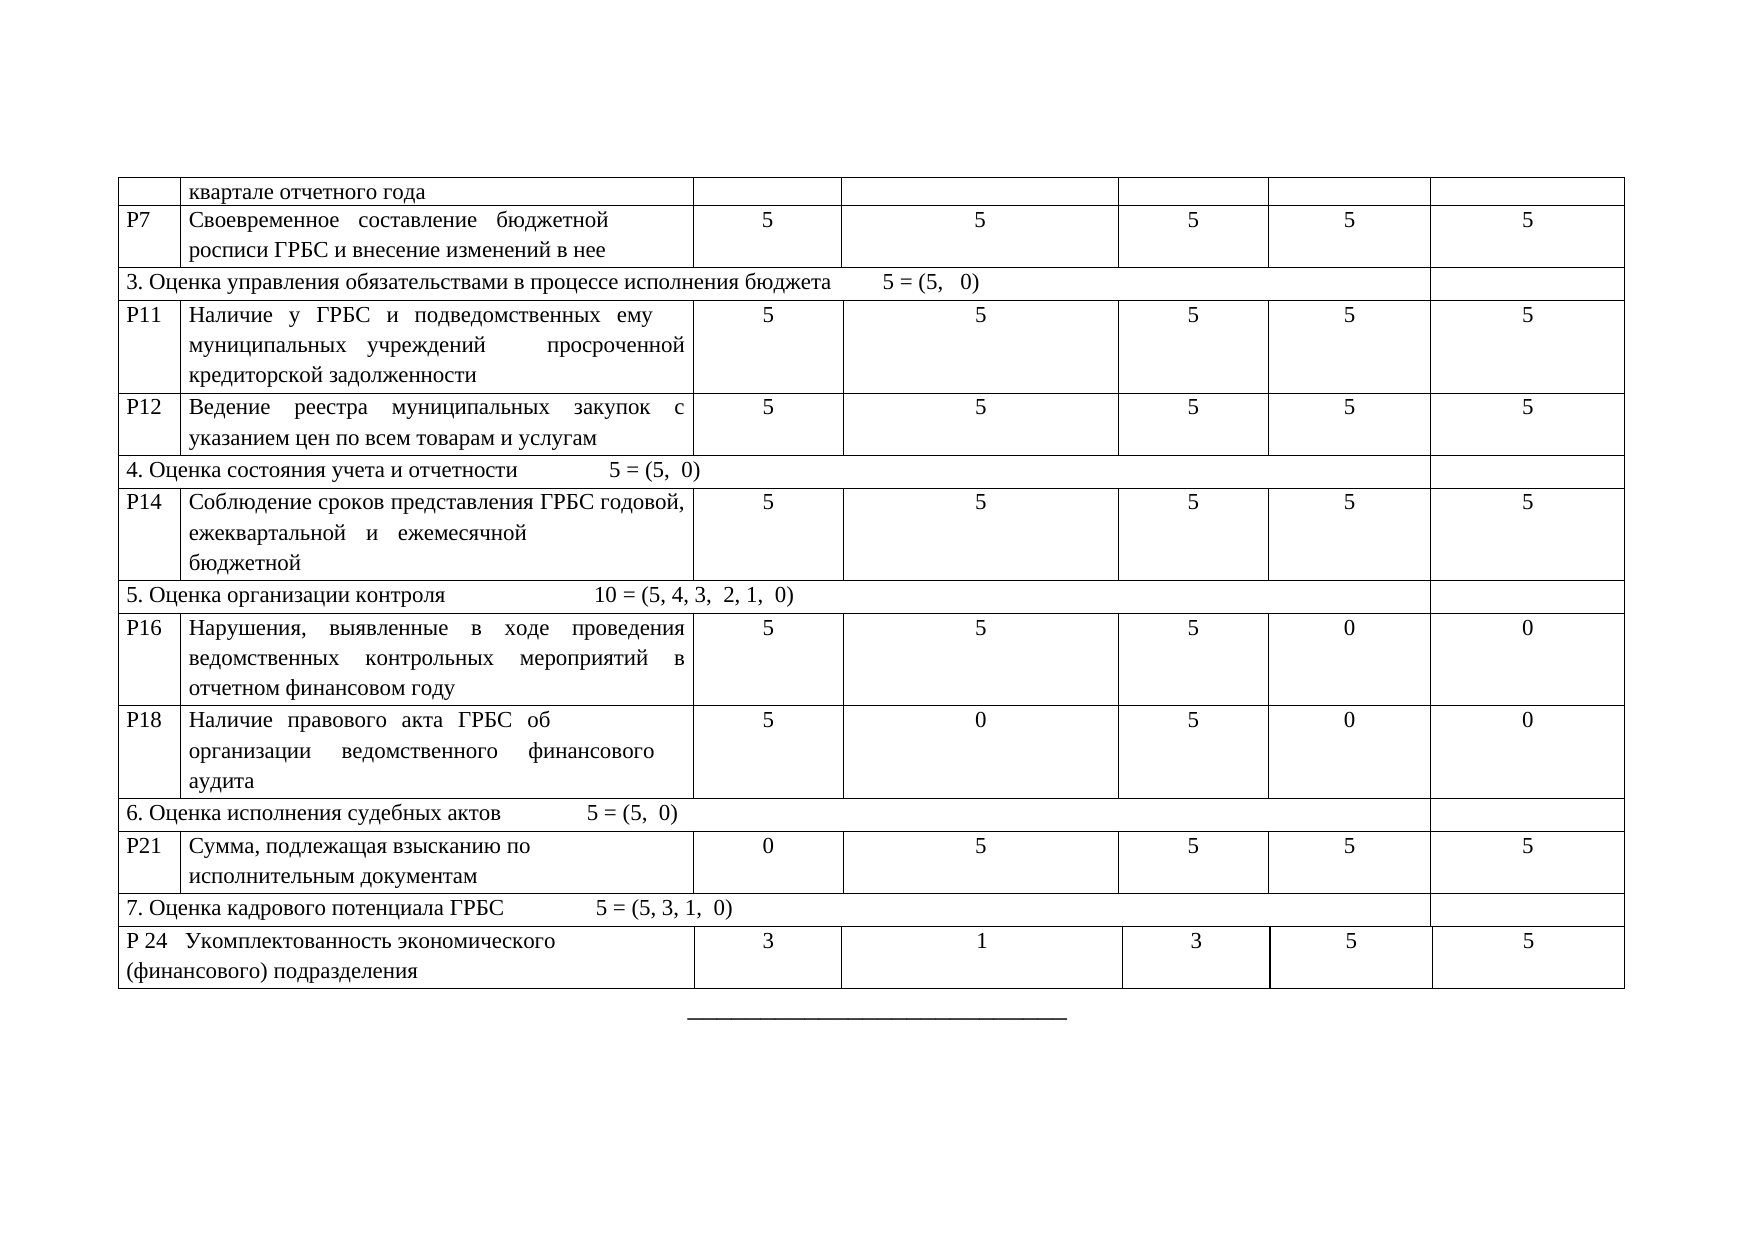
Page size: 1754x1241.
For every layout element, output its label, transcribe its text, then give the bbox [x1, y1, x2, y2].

table_cell 5 [1119, 489, 1268, 580]
table_cell 0 [1269, 706, 1430, 798]
table_cell 5 [694, 206, 841, 267]
table_cell 5 [694, 489, 843, 580]
table_cell [1431, 456, 1624, 487]
table_cell [1431, 894, 1624, 926]
table_cell Р11 [119, 301, 180, 392]
table_cell 5 [1119, 178, 1268, 204]
table_cell 5 [1431, 301, 1624, 392]
table_cell Р16 [119, 614, 180, 705]
table_cell 5 [1269, 301, 1430, 392]
table_cell 7. Оценка кадрового потенциала ГРБС 5 = (5, 3, 1, 0) [119, 894, 1430, 926]
table_cell 5 [1269, 489, 1430, 580]
table_cell 5 [694, 706, 843, 798]
table_cell 5 [844, 394, 1118, 455]
table_cell 5 [1269, 394, 1430, 455]
table_cell Сумма, подлежащая взысканию по исполнительным документам [181, 832, 693, 893]
table_cell 5. Оценка организации контроля 10 = (5, 4, 3, 2, 1, 0) [119, 581, 1430, 613]
table_cell 3 [1123, 927, 1269, 988]
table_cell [181, 178, 693, 204]
table_cell 5 [1431, 206, 1624, 267]
table_cell Наличие правового акта ГРБС об организации ведомственного финансового аудита [181, 706, 693, 798]
table_cell 5 [694, 394, 843, 455]
table_cell 5 [844, 301, 1118, 392]
table_cell 4. Оценка состояния учета и отчетности 5 = (5, 0) [119, 456, 1430, 487]
table_cell 5 [1119, 206, 1268, 267]
table_cell 5 [694, 301, 843, 392]
table_cell 5 [844, 614, 1118, 705]
table_cell 3. Оценка управления обязательствами в процессе исполнения бюджета 5 = (5, 0) [119, 268, 1430, 299]
table_cell 5 [1119, 394, 1268, 455]
table_cell 6. Оценка исполнения судебных актов 5 = (5, 0) [119, 799, 1430, 831]
table_cell [1431, 268, 1624, 299]
table_cell 5 [1271, 927, 1432, 988]
table_cell 5 [1119, 614, 1268, 705]
table_cell Р21 [119, 832, 180, 893]
table_cell Р7 [119, 206, 180, 267]
table_cell [1431, 581, 1624, 613]
table_cell 3 [1269, 178, 1430, 204]
table_cell Соблюдение сроков представления ГРБС годовой, ежеквартальной и ежемесячной бюджетной [181, 489, 693, 580]
table_cell 0 [694, 832, 843, 893]
table_cell 5 [1119, 832, 1268, 893]
table_cell 5 [844, 832, 1118, 893]
table_cell 5 [1119, 301, 1268, 392]
table_cell 1 [842, 927, 1122, 988]
table_cell Наличие у ГРБС и подведомственных ему муниципальных учреждений просроченной кредиторской задолженности [181, 301, 693, 392]
text __________________________ [118, 989, 1636, 1023]
table_cell 5 [842, 206, 1118, 267]
table_cell 3 [694, 178, 841, 204]
table_cell 5 [1269, 832, 1430, 893]
table_cell 0 [1431, 614, 1624, 705]
table_cell 0 [1431, 706, 1624, 798]
table_cell [1431, 799, 1624, 831]
table_cell 5 [1431, 394, 1624, 455]
table_cell Своевременное составление бюджетной росписи ГРБС и внесение изменений в нее [181, 206, 693, 267]
table_cell 5 [1431, 489, 1624, 580]
table_cell 5 [1433, 927, 1624, 988]
table_cell Р 24 Укомплектованность экономического (финансового) подразделения [119, 927, 694, 988]
table_cell 5 [1269, 206, 1430, 267]
table_cell 0 [844, 706, 1118, 798]
table_cell Р12 [119, 394, 180, 455]
table_cell 0 [1269, 614, 1430, 705]
table_cell 3 [1431, 178, 1624, 204]
table_cell 5 [694, 614, 843, 705]
table_cell Р5 [119, 178, 180, 204]
table_cell 3 [695, 927, 841, 988]
table_cell Нарушения, выявленные в ходе проведения ведомственных контрольных мероприятий в отчетном финансовом году [181, 614, 693, 705]
table_cell Р18 [119, 706, 180, 798]
table_cell 5 [844, 489, 1118, 580]
table_cell Ведение реестра муниципальных закупок с указанием цен по всем товарам и услугам [181, 394, 693, 455]
table_cell 5 [842, 178, 1118, 204]
table_cell 5 [1119, 706, 1268, 798]
table_cell 5 [1431, 832, 1624, 893]
table_cell Р14 [119, 489, 180, 580]
